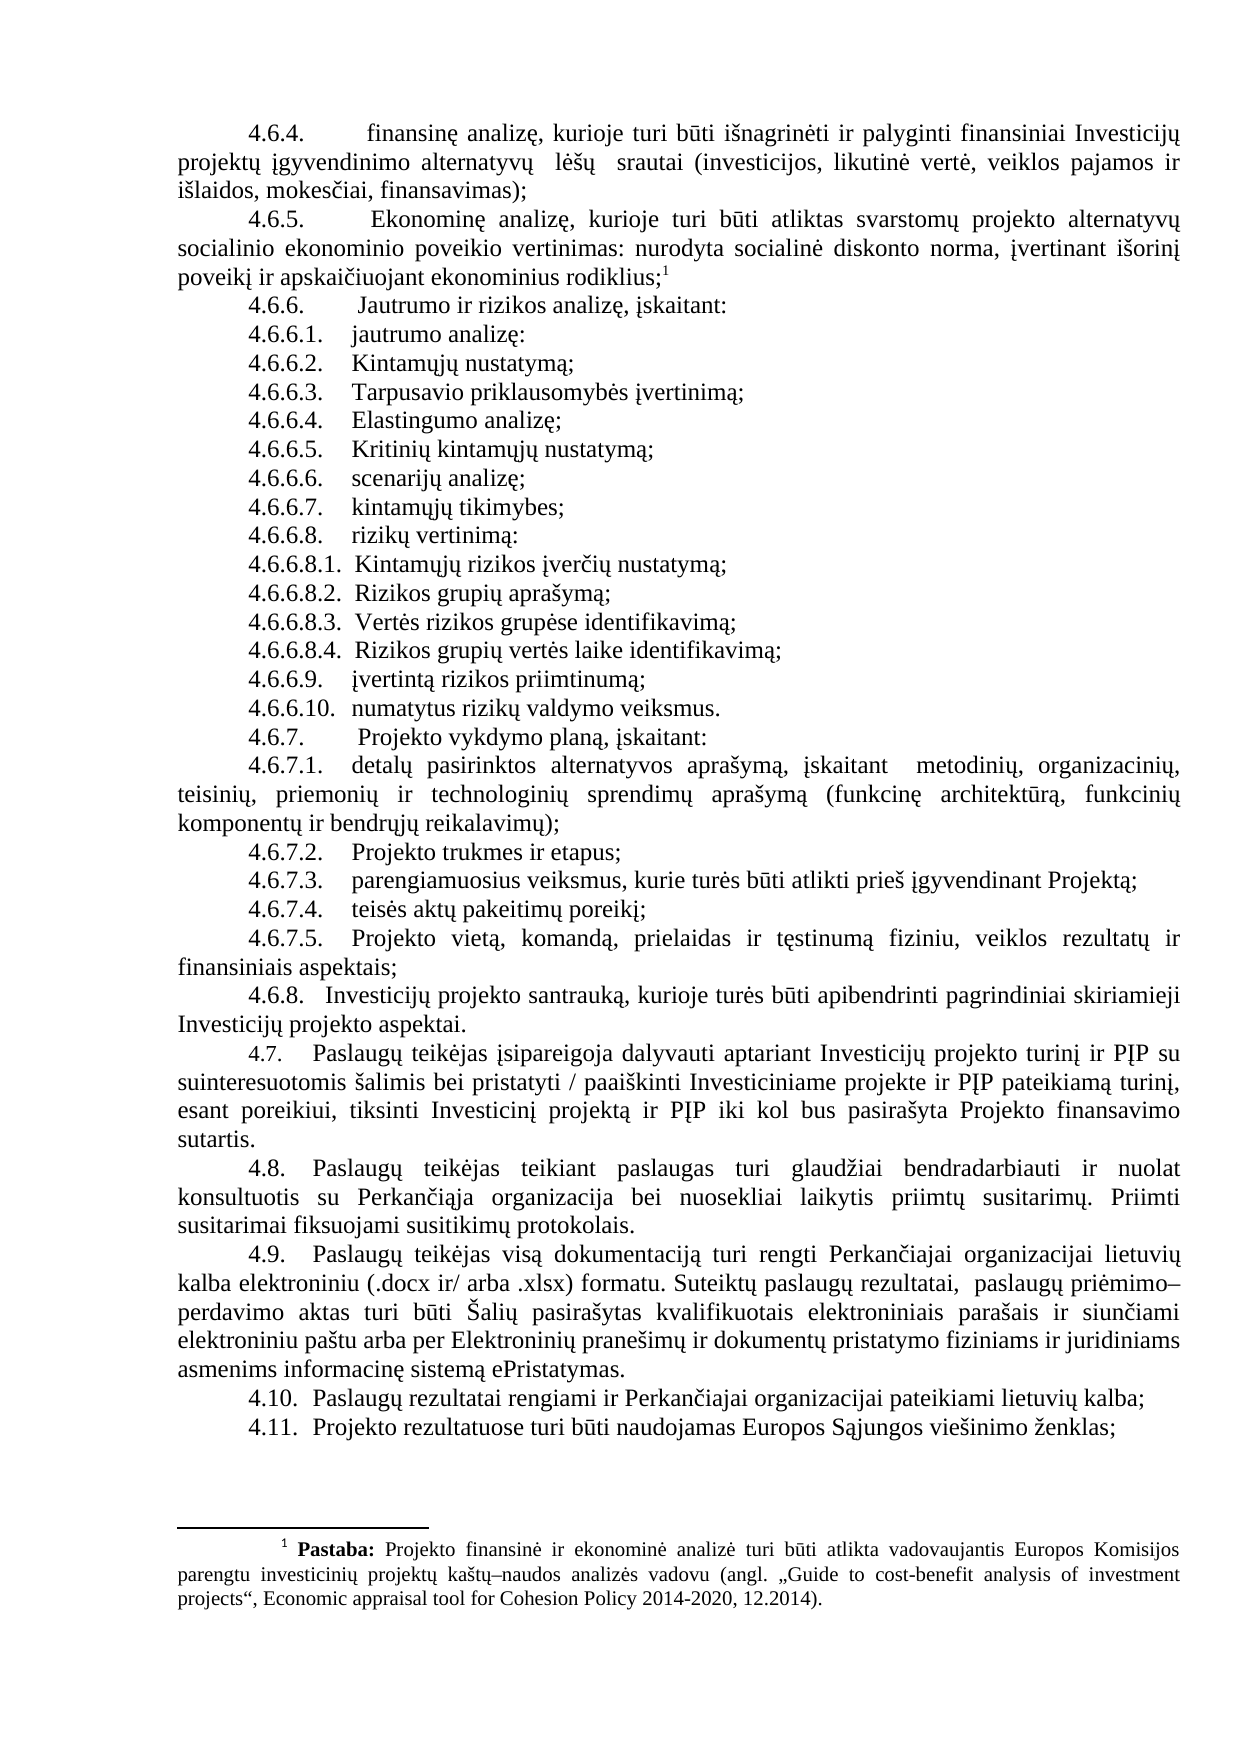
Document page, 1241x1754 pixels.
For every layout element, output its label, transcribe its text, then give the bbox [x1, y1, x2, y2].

list Kintamųjų nustatymą; [177, 348, 1181, 377]
list Paslaugų rezultatai rengiami ir Perkančiajai organizacijai pateikiami lietuvių kalba; [177, 1383, 1181, 1412]
list detalų pasirinktos alternatyvos aprašymą, įskaitant metodinių, organizacinių, teisinių, priemonių ir technologinių sprendimų aprašymą (funkcinę architektūrą, funkcinių komponentų ir bendrųjų reikalavimų); [177, 751, 1181, 837]
list Kintamųjų rizikos įverčių nustatymą; [177, 549, 1181, 578]
list rizikų vertinimą: [177, 521, 1181, 549]
list kintamųjų tikimybes; [177, 492, 1181, 521]
list įvertintą rizikos priimtinumą; [177, 664, 1181, 693]
list Investicijų projekto santrauką, kurioje turės būti apibendrinti pagrindiniai skiriamieji Investicijų projekto aspektai. [177, 981, 1181, 1038]
list Paslaugų teikėjas visą dokumentaciją turi rengti Perkančiajai organizacijai lietuvių kalba elektroniniu (.docx ir/ arba .xlsx) formatu. Suteiktų paslaugų rezultatai, paslaugų priėmimo–perdavimo aktas turi būti Šalių pasirašytas kvalifikuotais elektroniniais parašais ir siunčiami elektroniniu paštu arba per Elektroninių pranešimų ir dokumentų pristatymo fiziniams ir juridiniams asmenims informacinę sistemą ePristatymas. [177, 1239, 1181, 1383]
list Projekto vykdymo planą, įskaitant: [177, 722, 1181, 751]
list teisės aktų pakeitimų poreikį; [177, 894, 1181, 923]
list Projekto vietą, komandą, prielaidas ir tęstinumą fiziniu, veiklos rezultatų ir finansiniais aspektais; [177, 923, 1181, 981]
list Tarpusavio priklausomybės įvertinimą; [177, 377, 1181, 406]
list numatytus rizikų valdymo veiksmus. [177, 693, 1181, 722]
list scenarijų analizę; [177, 463, 1181, 492]
list Ekonominę analizę, kurioje turi būti atliktas svarstomų projekto alternatyvų socialinio ekonominio poveikio vertinimas: nurodyta socialinė diskonto norma, įvertinant išorinį poveikį ir apskaičiuojant ekonominius rodiklius; [177, 204, 1181, 291]
list jautrumo analizę: [177, 319, 1181, 348]
list Projekto trukmes ir etapus; [177, 837, 1181, 866]
list Elastingumo analizę; [177, 406, 1181, 434]
list Rizikos grupių vertės laike identifikavimą; [177, 636, 1181, 664]
list parengiamuosius veiksmus, kurie turės būti atlikti prieš įgyvendinant Projektą; [177, 866, 1181, 894]
list Rizikos grupių aprašymą; [177, 578, 1181, 607]
list Kritinių kintamųjų nustatymą; [177, 434, 1181, 463]
list Paslaugų teikėjas teikiant paslaugas turi glaudžiai bendradarbiauti ir nuolat konsultuotis su Perkančiąja organizacija bei nuosekliai laikytis priimtų susitarimų. Priimti susitarimai fiksuojami susitikimų protokolais. [177, 1153, 1181, 1239]
list Projekto rezultatuose turi būti naudojamas Europos Sąjungos viešinimo ženklas; [177, 1412, 1181, 1441]
list finansinę analizę, kurioje turi būti išnagrinėti ir palyginti finansiniai Investicijų projektų įgyvendinimo alternatyvų lėšų srautai (investicijos, likutinė vertė, veiklos pajamos ir išlaidos, mokesčiai, finansavimas); [177, 118, 1181, 204]
list Paslaugų teikėjas įsipareigoja dalyvauti aptariant Investicijų projekto turinį ir PĮP su suinteresuotomis šalimis bei pristatyti / paaiškinti Investiciniame projekte ir PĮP pateikiamą turinį, esant poreikiui, tiksinti Investicinį projektą ir PĮP iki kol bus pasirašyta Projekto finansavimo sutartis. [177, 1038, 1181, 1153]
list Jautrumo ir rizikos analizę, įskaitant: [177, 291, 1181, 319]
list Vertės rizikos grupėse identifikavimą; [177, 607, 1181, 636]
